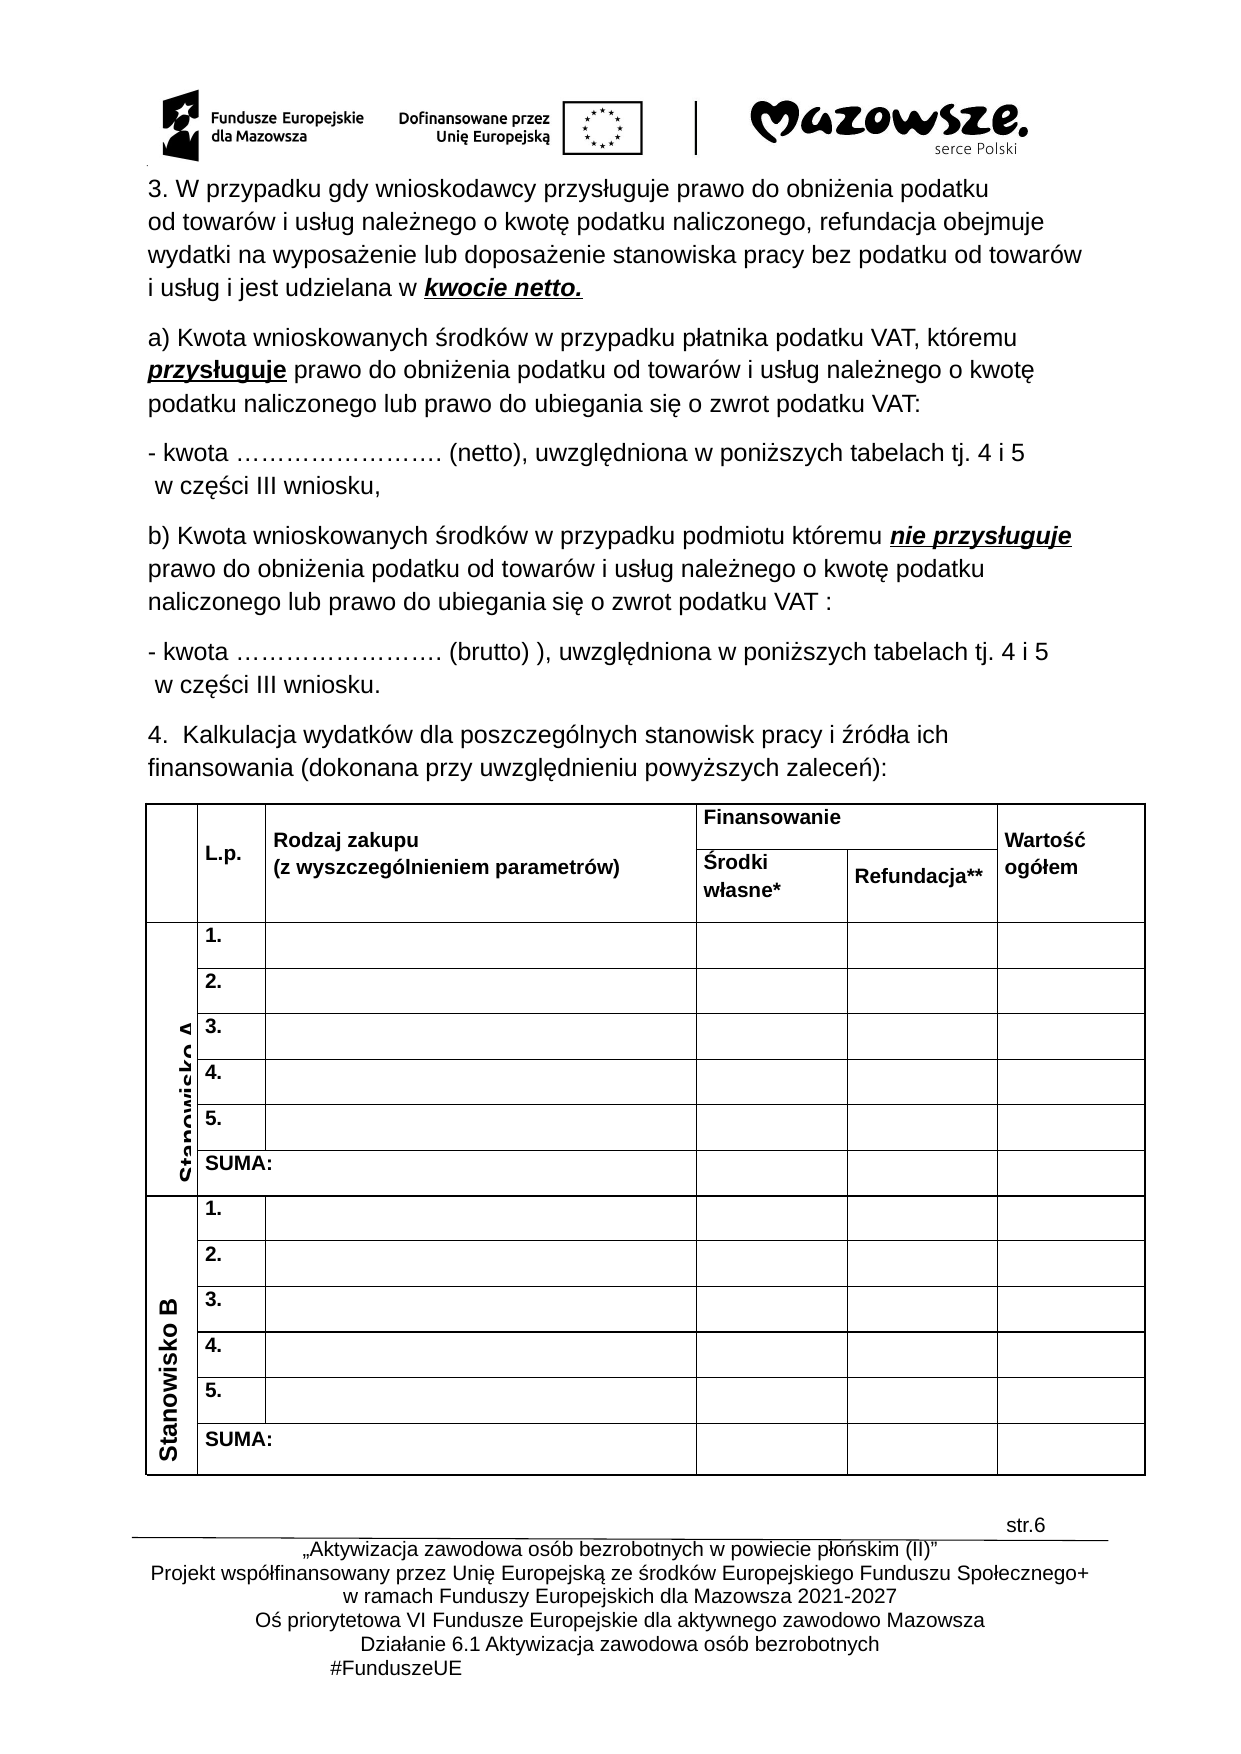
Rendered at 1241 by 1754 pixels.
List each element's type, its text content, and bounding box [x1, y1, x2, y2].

table_header Finansowanie [697, 805, 997, 849]
table_cell [266, 1060, 696, 1104]
table_cell [697, 1333, 847, 1377]
table_cell [848, 1105, 997, 1150]
table_cell [266, 1378, 696, 1422]
table_cell [998, 1378, 1144, 1422]
table_cell [848, 969, 997, 1013]
table_cell [998, 1197, 1144, 1240]
table_header Wartość ogółem [998, 805, 1144, 922]
table_cell [266, 1105, 696, 1150]
table_cell [848, 1014, 997, 1059]
table_cell [266, 1197, 696, 1240]
table_cell [697, 1151, 847, 1195]
table_cell [998, 923, 1144, 968]
table_cell [697, 1014, 847, 1059]
table_cell [998, 1287, 1144, 1331]
table_cell [266, 1287, 696, 1331]
text - kwota ……………………. (brutto) ), uwzględniona w poniższych tabelach tj. 4 i 5 w części III wniosku. [148, 637, 1093, 699]
text - kwota ……………………. (netto), uwzględniona w poniższych tabelach tj. 4 i 5 w części III wniosku, [148, 438, 1093, 500]
table_cell SUMA: [198, 1424, 696, 1474]
table_cell 3. [198, 1287, 265, 1331]
table_cell [998, 1241, 1144, 1286]
table_cell 5. [198, 1105, 265, 1150]
table_cell [998, 1014, 1144, 1059]
table_cell 4. [198, 1333, 265, 1377]
table_cell [697, 1287, 847, 1331]
table_cell [697, 1197, 847, 1240]
table_cell [848, 1241, 997, 1286]
table_cell Refundacja** [848, 850, 997, 922]
table_cell [848, 1151, 997, 1195]
text 3. W przypadku gdy wnioskodawcy przysługuje prawo do obniżenia podatku od towarów i usług należnego o kwotę podatku naliczonego, refundacja obejmuje wydatki na wyposażenie lub doposażenie stanowiska pracy bez podatku od towarów i usług i jest udzielana w kwocie netto. [148, 174, 1093, 302]
table_cell [998, 969, 1144, 1013]
table_cell [266, 1014, 696, 1059]
table_cell [697, 923, 847, 968]
table_cell 2. [198, 969, 265, 1013]
table_cell [998, 1151, 1144, 1195]
table_cell Stanowisko A [147, 923, 197, 1195]
table_cell 1. [198, 923, 265, 968]
picture [147, 73, 1048, 174]
table_cell 2. [198, 1241, 265, 1286]
table_cell [697, 1424, 847, 1474]
text a) Kwota wnioskowanych środków w przypadku płatnika podatku VAT, któremu przysługuje prawo do obniżenia podatku od towarów i usług należnego o kwotę podatku naliczonego lub prawo do ubiegania się o zwrot podatku VAT: [148, 322, 1093, 417]
table_cell [848, 1378, 997, 1422]
table_cell [697, 1060, 847, 1104]
table_cell [848, 1424, 997, 1474]
table_header Rodzaj zakupu (z wyszczególnieniem parametrów) [266, 805, 696, 922]
text 4. Kalkulacja wydatków dla poszczególnych stanowisk pracy i źródła ich finansowania (dokonana przy uwzględnieniu powyższych zaleceń): [148, 720, 1093, 782]
text b) Kwota wnioskowanych środków w przypadku podmiotu któremu nie przysługuje prawo do obniżenia podatku od towarów i usług należnego o kwotę podatku naliczonego lub prawo do ubiegania się o zwrot podatku VAT : [148, 521, 1093, 616]
table_cell [998, 1060, 1144, 1104]
table_cell [697, 1105, 847, 1150]
table_cell [266, 969, 696, 1013]
table_cell 3. [198, 1014, 265, 1059]
table_cell [266, 1333, 696, 1377]
table_cell SUMA: [198, 1151, 696, 1195]
table_cell 1. [198, 1197, 265, 1240]
table_cell Stanowisko B [147, 1197, 197, 1474]
table_cell [848, 923, 997, 968]
table_cell [848, 1060, 997, 1104]
table_cell [697, 1378, 847, 1422]
table_cell [697, 969, 847, 1013]
table_cell [697, 1241, 847, 1286]
table_cell [266, 1241, 696, 1286]
table_cell [998, 1333, 1144, 1377]
table_cell [848, 1197, 997, 1240]
table_cell 5. [198, 1378, 265, 1422]
table_header [147, 805, 197, 922]
table_header L.p. [198, 805, 265, 922]
table_cell [998, 1424, 1144, 1474]
table_cell [848, 1333, 997, 1377]
table_cell [848, 1287, 997, 1331]
table_cell 4. [198, 1060, 265, 1104]
table_cell Środki własne* [697, 850, 847, 922]
table_cell [998, 1105, 1144, 1150]
table_cell [266, 923, 696, 968]
